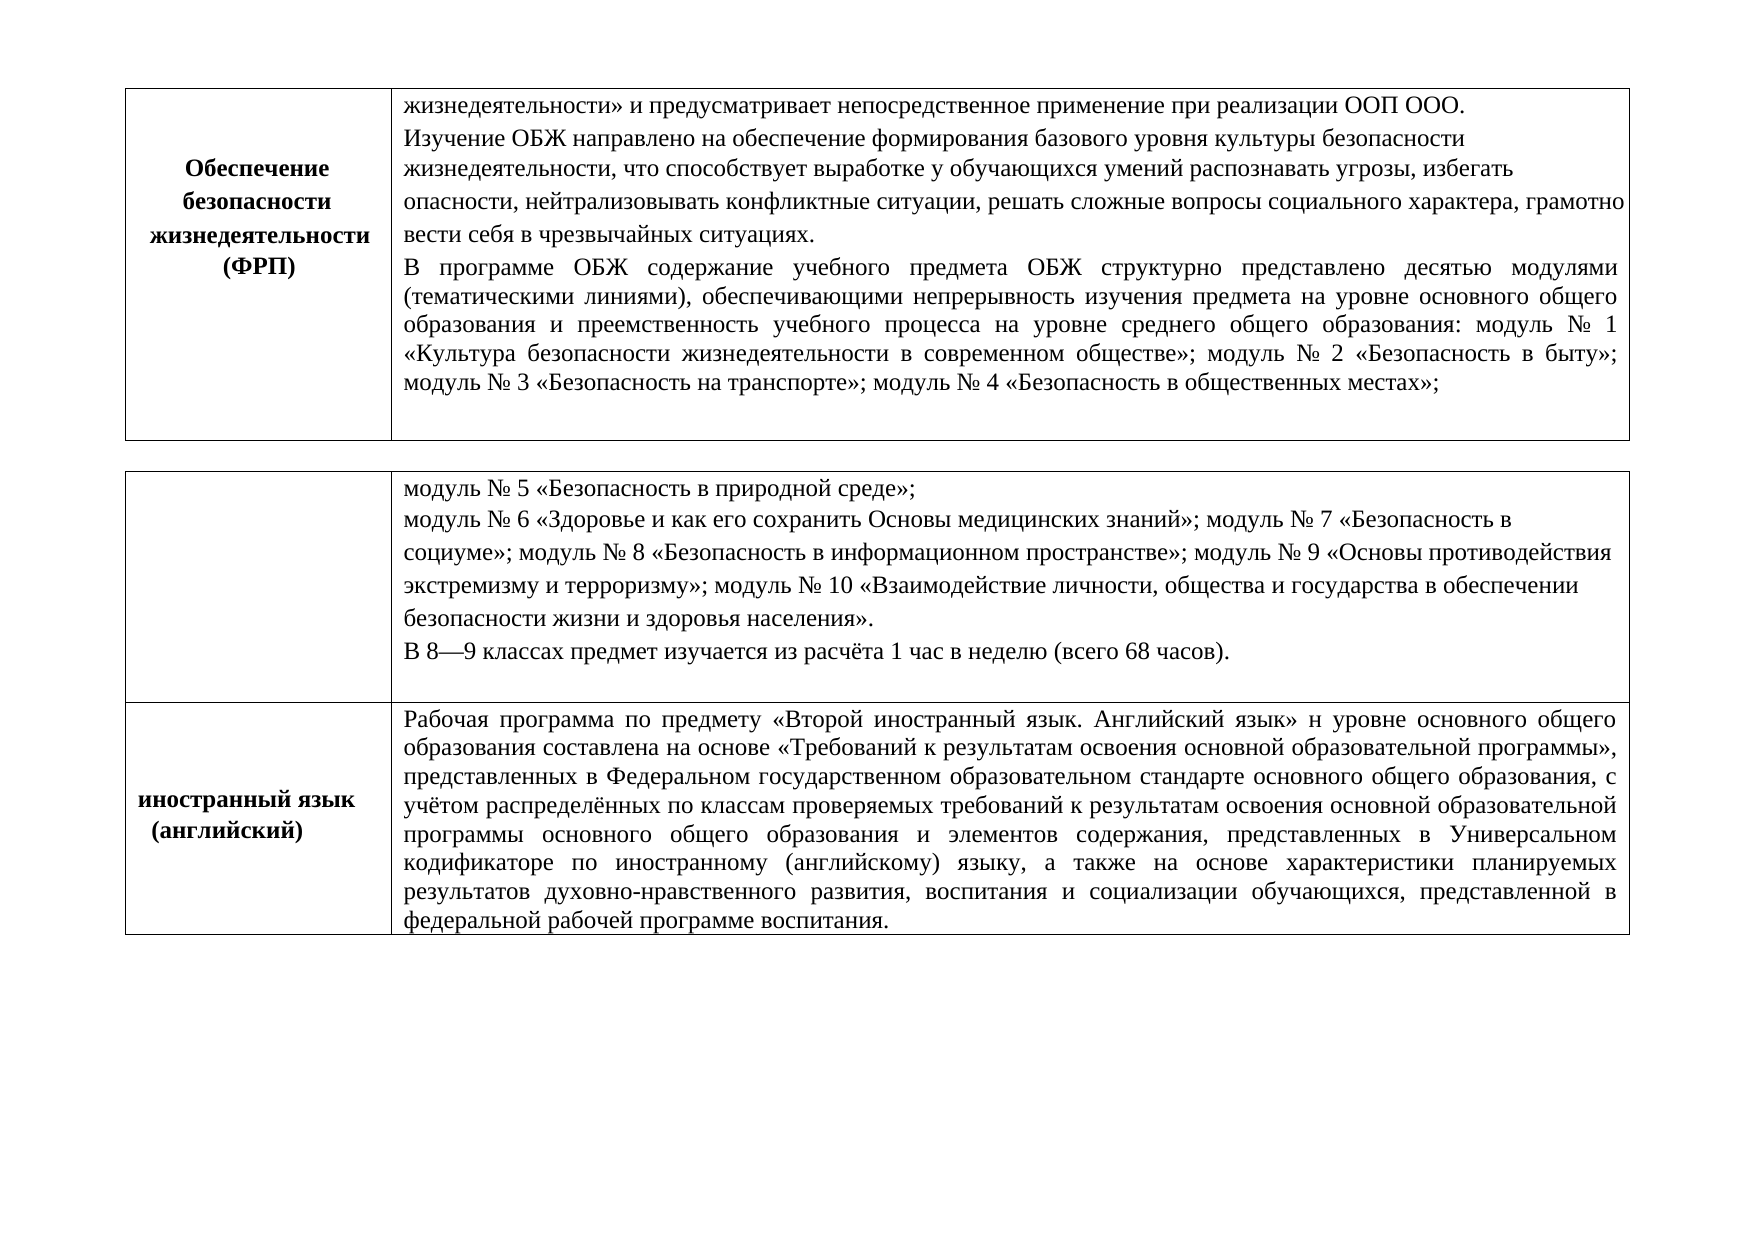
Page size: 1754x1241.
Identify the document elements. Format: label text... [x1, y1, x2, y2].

table_cell Рабочая программа по предмету «Второй иностранный язык. Английский язык» н уровне основного общего образования составлена на основе «Требований к результатам освоения основной образовательной программы», представленных в Федеральном государственном образовательном стандарте основного общего образования, с учётом распределённых по классам проверяемых требований к результатам освоения основной образовательной программы основного общего образования и элементов содержания, представленных в Универсальном кодификаторе по иностранному (английскому) языку, а также на основе характеристики планируемых результатов духовно-нравственного развития, воспитания и социализации обучающихся, представленной в федеральной рабочей программе воспитания. [392, 703, 1629, 934]
table_header модуль № 5 «Безопасность в природной среде»; модуль № 6 «Здоровье и как его сохранить Основы медицинских знаний»; модуль № 7 «Безопасность в социуме»; модуль № 8 «Безопасность в информационном пространстве»; модуль № 9 «Основы противодействия экстремизму и терроризму»; модуль № 10 «Взаимодействие личности, общества и государства в обеспечении безопасности жизни и здоровья населения». В 8—9 классах предмет изучается из расчёта 1 час в неделю (всего 68 часов). [392, 472, 1629, 702]
table_cell Обеспечение безопасности жизнедеятельности (ФРП) [126, 152, 391, 440]
table_header [126, 472, 391, 702]
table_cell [392, 89, 1629, 152]
table_cell жизнедеятельности, что способствует выработке у обучающихся умений распознавать угрозы, избегать опасности, нейтрализовывать конфликтные ситуации, решать сложные вопросы социального характера, грамотно вести себя в чрезвычайных ситуациях. В программе ОБЖ содержание учебного предмета ОБЖ структурно представлено десятью модулями (тематическими линиями), обеспечивающими непрерывность изучения предмета на уровне основного общего образования и преемственность учебного процесса на уровне среднего общего образования: модуль № 1 «Культура безопасности жизнедеятельности в современном обществе»; модуль № 2 «Безопасность в быту»; модуль № 3 «Безопасность на транспорте»; модуль № 4 «Безопасность в общественных местах»; [392, 152, 1629, 440]
table_cell иностранный язык (английский) [126, 703, 391, 934]
table_cell [126, 89, 391, 152]
